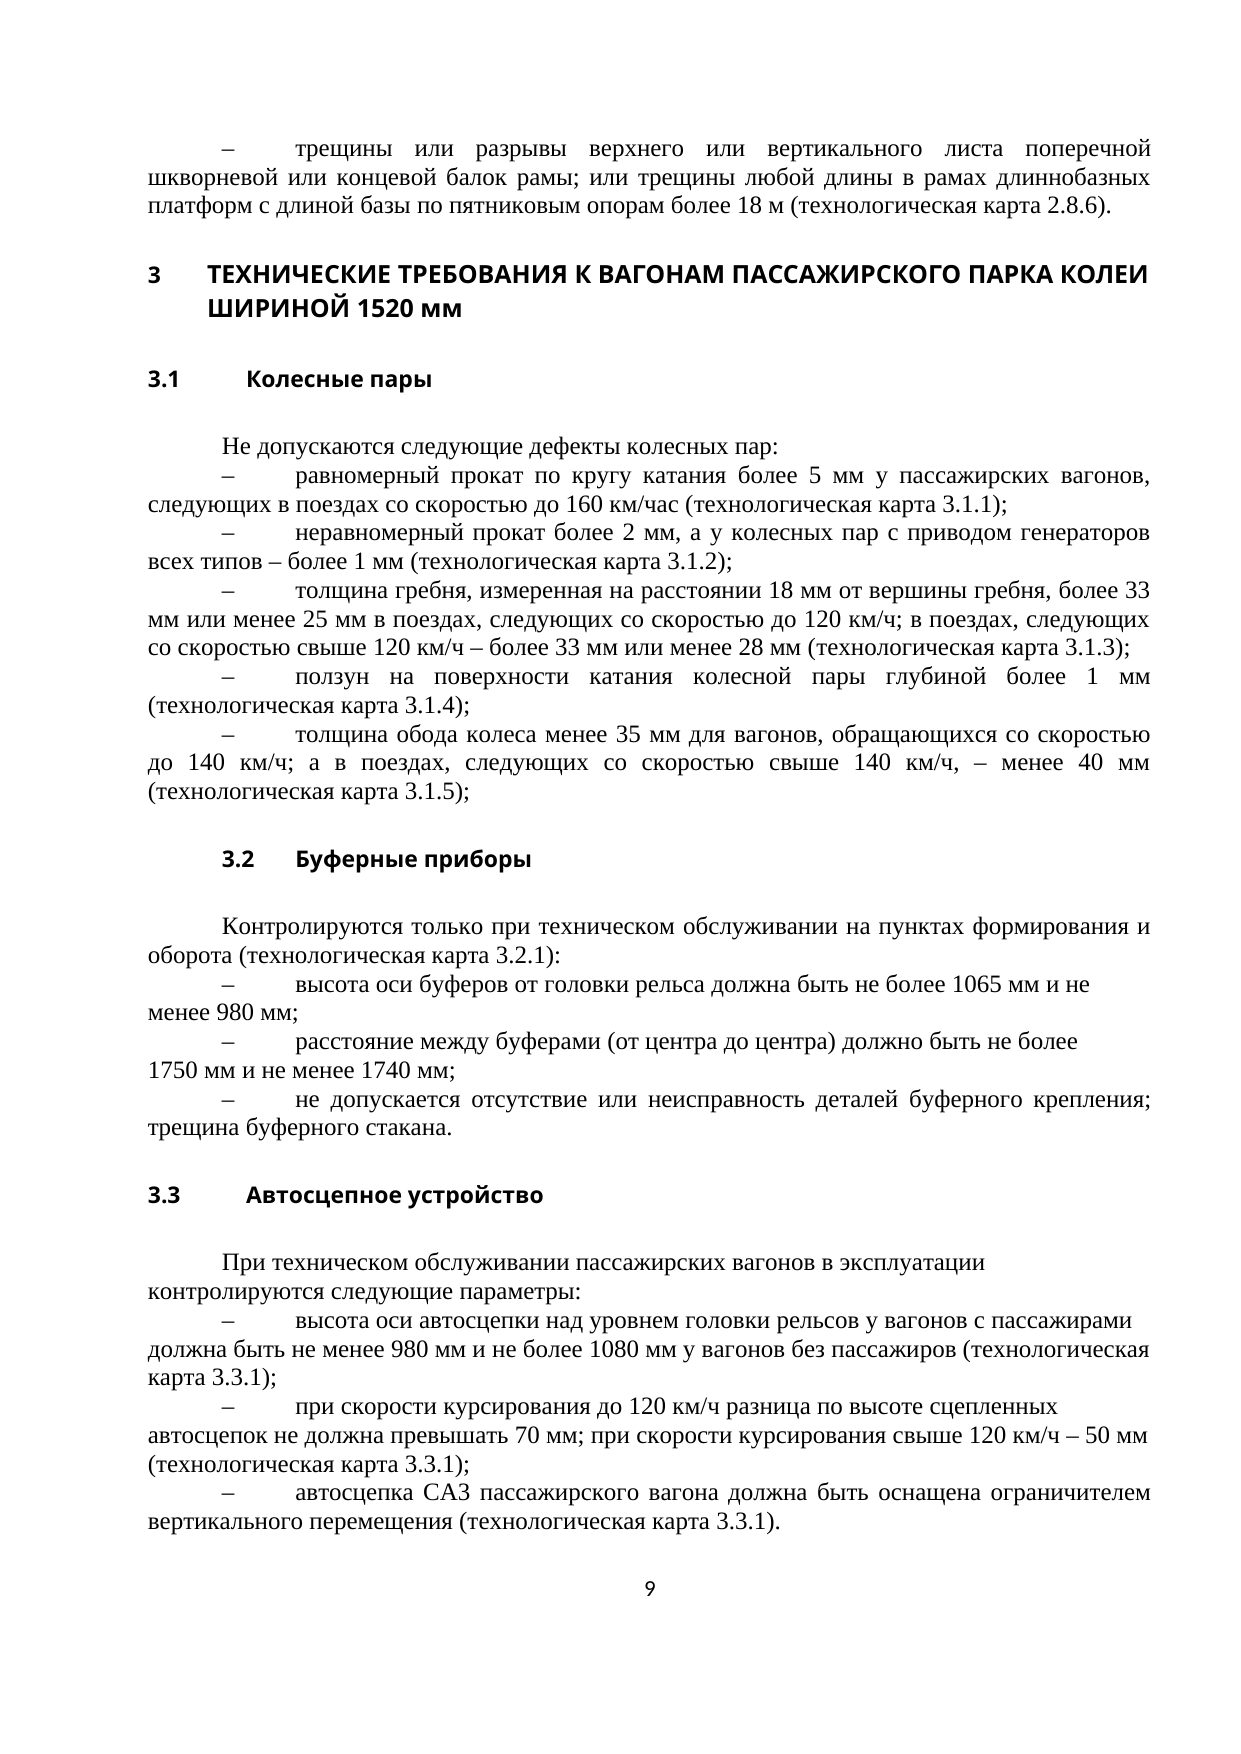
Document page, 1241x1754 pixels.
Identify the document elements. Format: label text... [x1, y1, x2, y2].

text – не допускается отсутствие или неисправность деталей буферного крепления; трещина буферного стакана. [148, 1084, 1152, 1141]
text При техническом обслуживании пассажирских вагонов в эксплуатации контролируются следующие параметры: [148, 1247, 1152, 1305]
text – толщина гребня, измеренная на расстоянии 18 мм от вершины гребня, более 33 мм или менее 25 мм в поездах, следующих со скоростью до 120 км/ч; в поездах, следующих со скоростью свыше 120 км/ч – более 33 мм или менее 28 мм (технологическая карта 3.1.3); [148, 575, 1152, 661]
text – равномерный прокат по кругу катания более 5 мм у пассажирских вагонов, следующих в поездах со скоростью до 160 км/час (технологическая карта 3.1.1); [148, 460, 1152, 517]
text – трещины или разрывы верхнего или вертикального листа поперечной шкворневой или концевой балок рамы; или трещины любой длины в рамах длиннобазных платформ с длиной базы по пятниковым опорам более (технологическая карта 2.8.6). [148, 133, 1152, 219]
text – ползун на поверхности катания колесной пары глубиной более 1 мм (технологическая карта 3.1.4); [148, 661, 1152, 719]
text – толщина обода колеса менее 35 мм для вагонов, обращающихся со скоростью до 140 км/ч; а в поездах, следующих со скоростью свыше 140 км/ч, – менее 40 мм (технологическая карта 3.1.5); [148, 719, 1152, 805]
subtitle Автосцепное устройство [148, 1179, 1152, 1210]
text Контролируются только при техническом обслуживании на пунктах формирования и оборота (технологическая карта 3.2.1): [148, 911, 1152, 969]
text – автосцепка СА3 пассажирского вагона должна быть оснащена ограничителем вертикального перемещения (технологическая карта 3.3.1). [148, 1477, 1152, 1535]
subtitle Буферные приборы [148, 842, 1152, 874]
text – высота оси буферов от головки рельса должна быть не более 1065 мм и не менее 980 мм; [148, 969, 1152, 1026]
subtitle Колесные пары [148, 362, 1152, 394]
subtitle ТЕХНИЧЕСКИЕ ТРЕБОВАНИЯ К ВАГОНАМ ПАССАЖИРСКОГО ПАРКА КОЛЕИ ШИРИНОЙ 1520 мм [148, 257, 1152, 325]
text Не допускаются следующие дефекты колесных пар: [148, 431, 1152, 460]
text – при скорости курсирования до 120 км/ч разница по высоте сцепленных автосцепок не должна превышать 70 мм; при скорости курсирования свыше 120 км/ч – 50 мм (технологическая карта 3.3.1); [148, 1391, 1152, 1477]
text – высота оси автосцепки над уровнем головки рельсов у вагонов с пассажирами должна быть не менее 980 мм и не более 1080 мм у вагонов без пассажиров (технологическая карта 3.3.1); [148, 1305, 1152, 1391]
text – неравномерный прокат более 2 мм, а у колесных пар с приводом генераторов всех типов – более 1 мм (технологическая карта 3.1.2); [148, 517, 1152, 575]
text – расстояние между буферами (от центра до центра) должно быть не более 1750 мм и не менее 1740 мм; [148, 1026, 1152, 1084]
